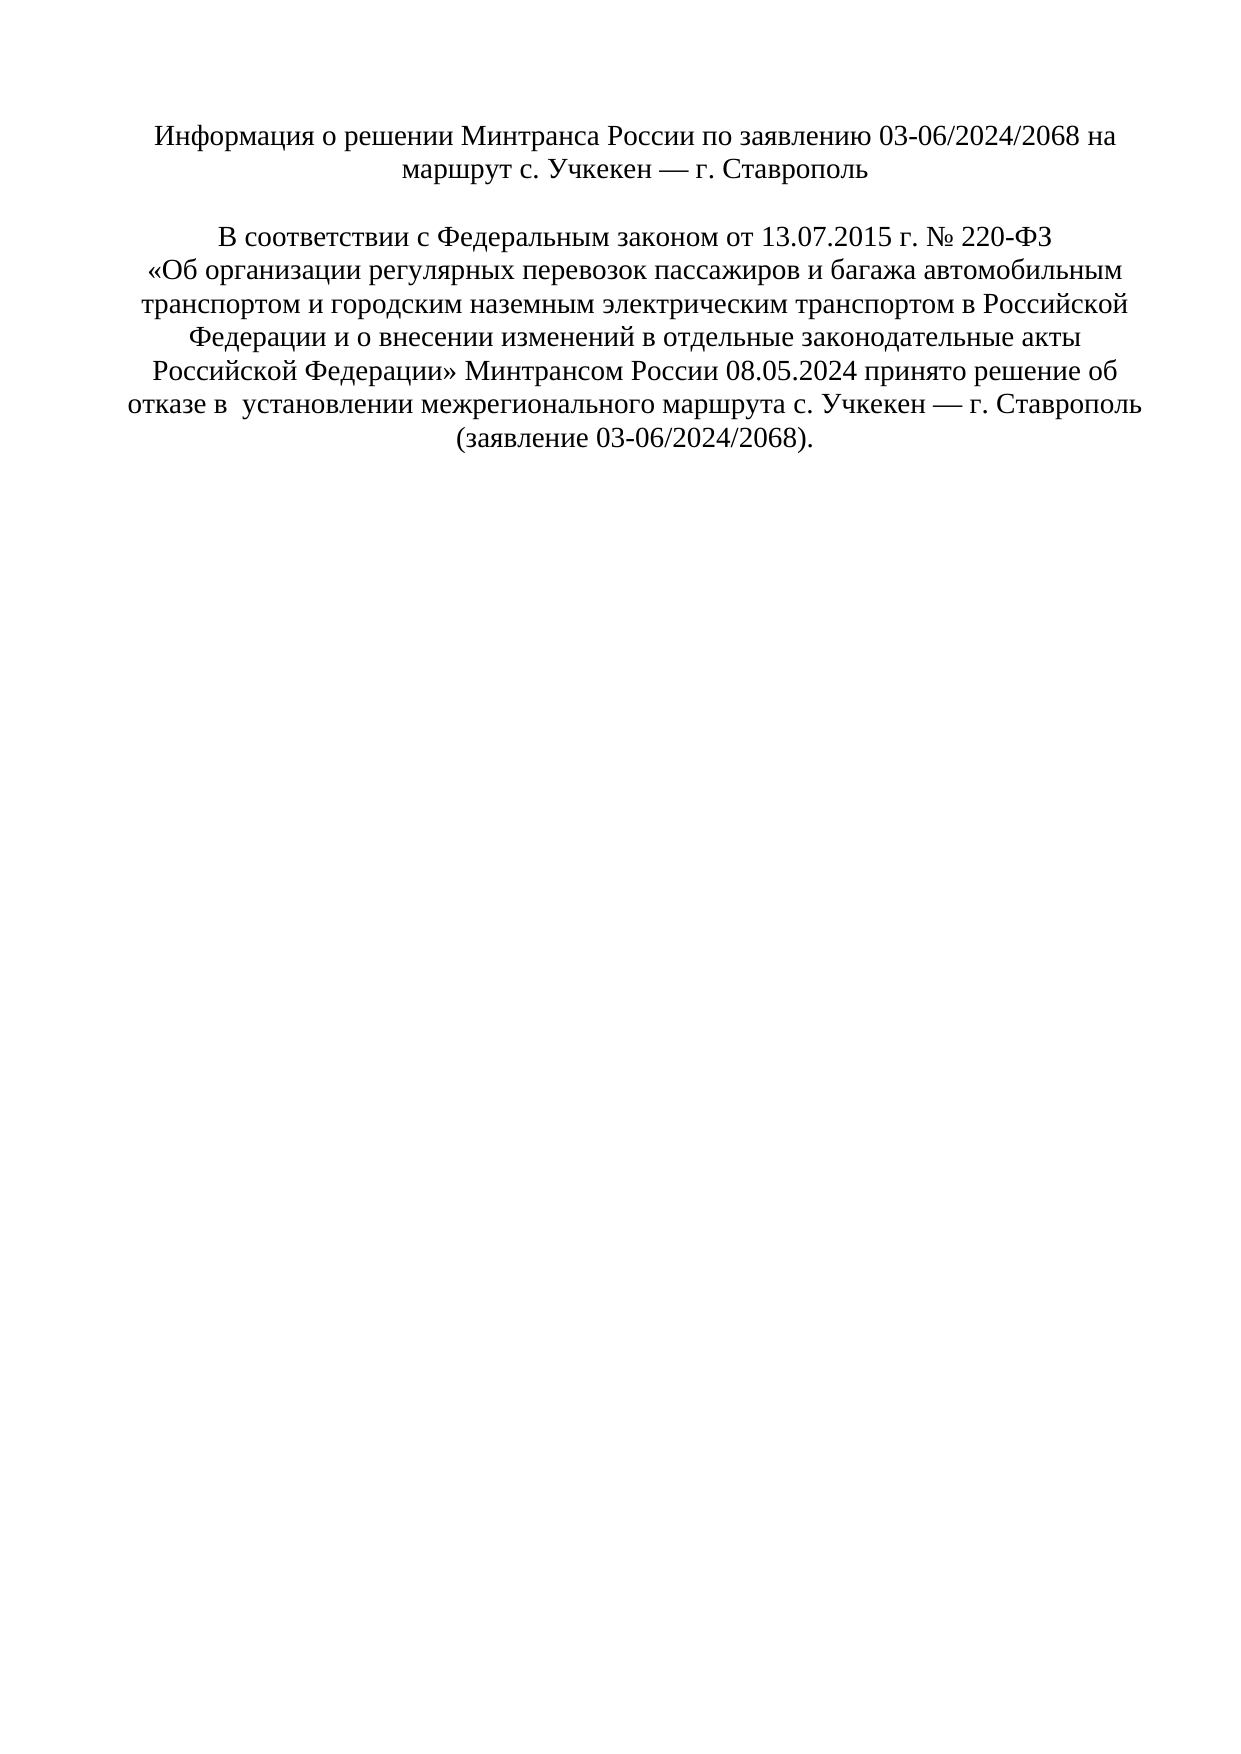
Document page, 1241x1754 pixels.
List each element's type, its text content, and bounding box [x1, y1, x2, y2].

text В соответствии с Федеральным законом от 13.07.2015 г. № 220-ФЗ «Об организации регулярных перевозок пассажиров и багажа автомобильным транспортом и городским наземным электрическим транспортом в Российской Федерации и о внесении изменений в отдельные законодательные акты Российской Федерации» Минтрансом России 08.05.2024 принято решение об отказе в установлении межрегионального маршрута с. Учкекен — г. Ставрополь (заявление 03-06/2024/2068). [118, 219, 1152, 453]
text Информация о решении Минтранса России по заявлению 03-06/2024/2068 на маршрут с. Учкекен — г. Ставрополь [118, 118, 1152, 185]
